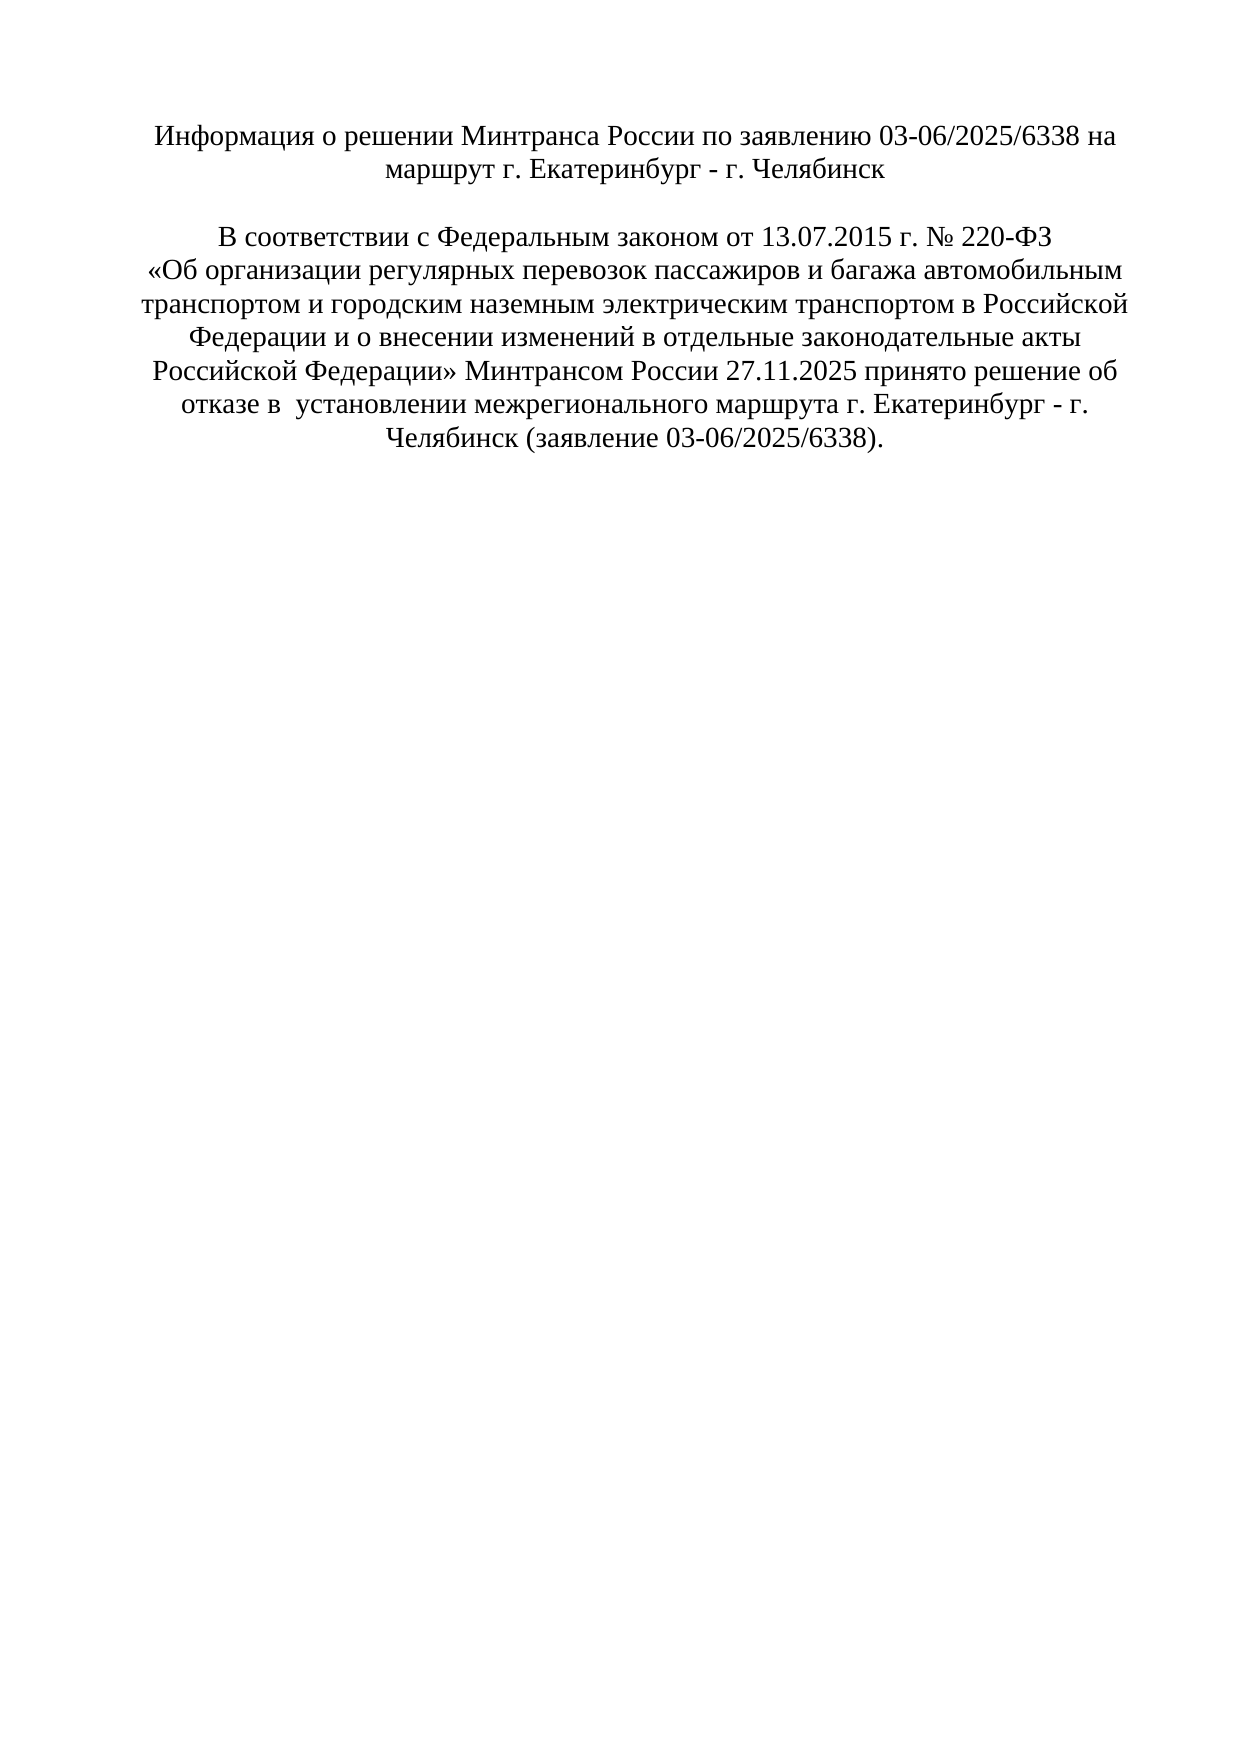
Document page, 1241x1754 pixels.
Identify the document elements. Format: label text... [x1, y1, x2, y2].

text В соответствии с Федеральным законом от 13.07.2015 г. № 220-ФЗ «Об организации регулярных перевозок пассажиров и багажа автомобильным транспортом и городским наземным электрическим транспортом в Российской Федерации и о внесении изменений в отдельные законодательные акты Российской Федерации» Минтрансом России 27.11.2025 принято решение об отказе в установлении межрегионального маршрута г. Екатеринбург - г. Челябинск (заявление 03-06/2025/6338). [118, 219, 1152, 453]
text Информация о решении Минтранса России по заявлению 03-06/2025/6338 на маршрут г. Екатеринбург - г. Челябинск [118, 118, 1152, 185]
